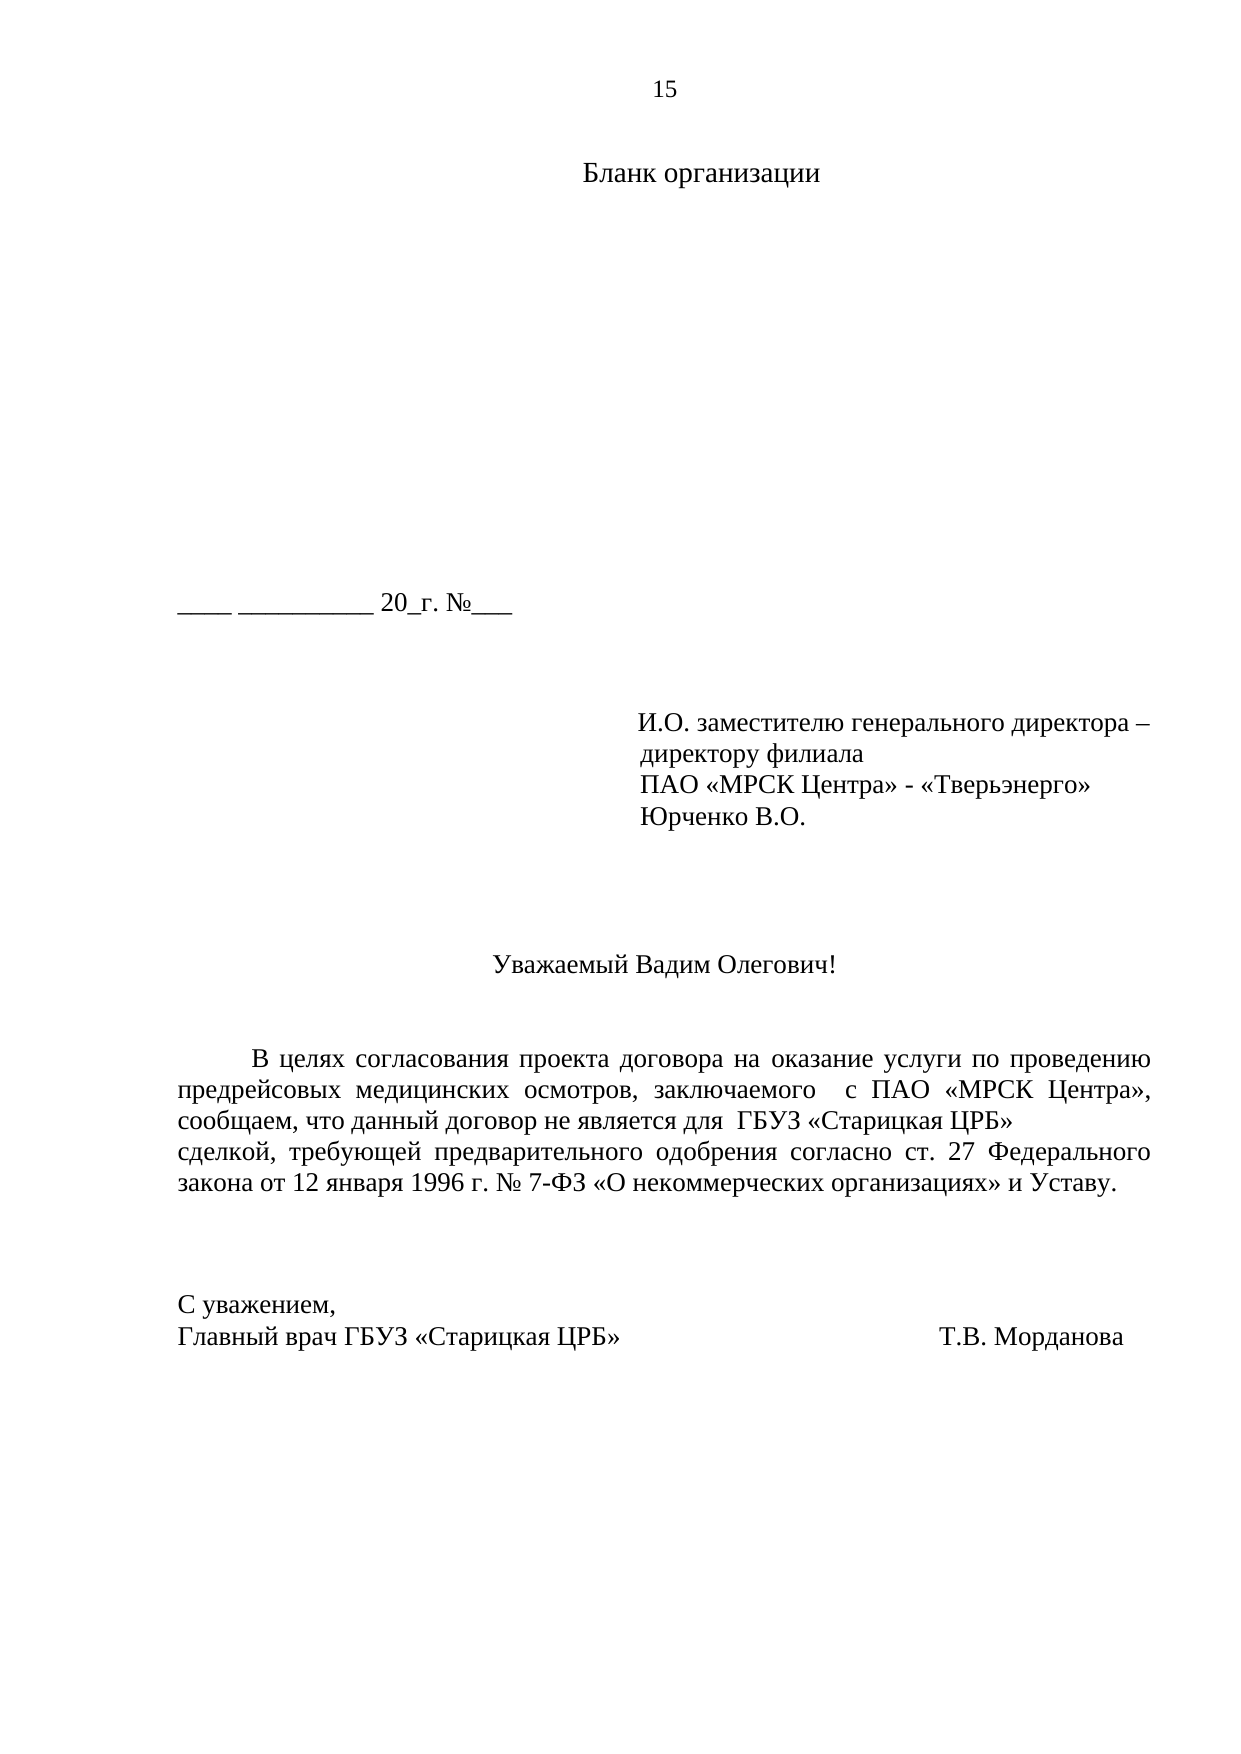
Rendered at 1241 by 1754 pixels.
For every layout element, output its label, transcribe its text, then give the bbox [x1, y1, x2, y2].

text директору филиала [177, 737, 1152, 769]
text В целях согласования проекта договора на оказание услуги по проведению предрейсовых медицинских осмотров, заключаемого с ПАО «МРСК Центра», сообщаем, что данный договор не является для ГБУЗ «Старицкая ЦРБ» [177, 1042, 1152, 1135]
text ____ __________ 20_г. №___ [177, 587, 1152, 618]
text С уважением, [177, 1288, 1152, 1320]
text И.О. заместителю генерального директора – [177, 706, 1152, 737]
text ПАО «МРСК Центра» - «Тверьэнерго» [546, 769, 1152, 800]
text сделкой, требующей предварительного одобрения согласно ст. 27 Федерального закона от 12 января 1996 г. № 7-ФЗ «О некоммерческих организациях» и Уставу. [177, 1135, 1152, 1197]
text Бланк организации [177, 155, 1152, 189]
text Уважаемый Вадим Олегович! [177, 948, 1152, 979]
text Юрченко В.О. [546, 800, 1152, 831]
text Главный врач ГБУЗ «Старицкая ЦРБ» Т.В. Морданова [177, 1320, 1152, 1351]
